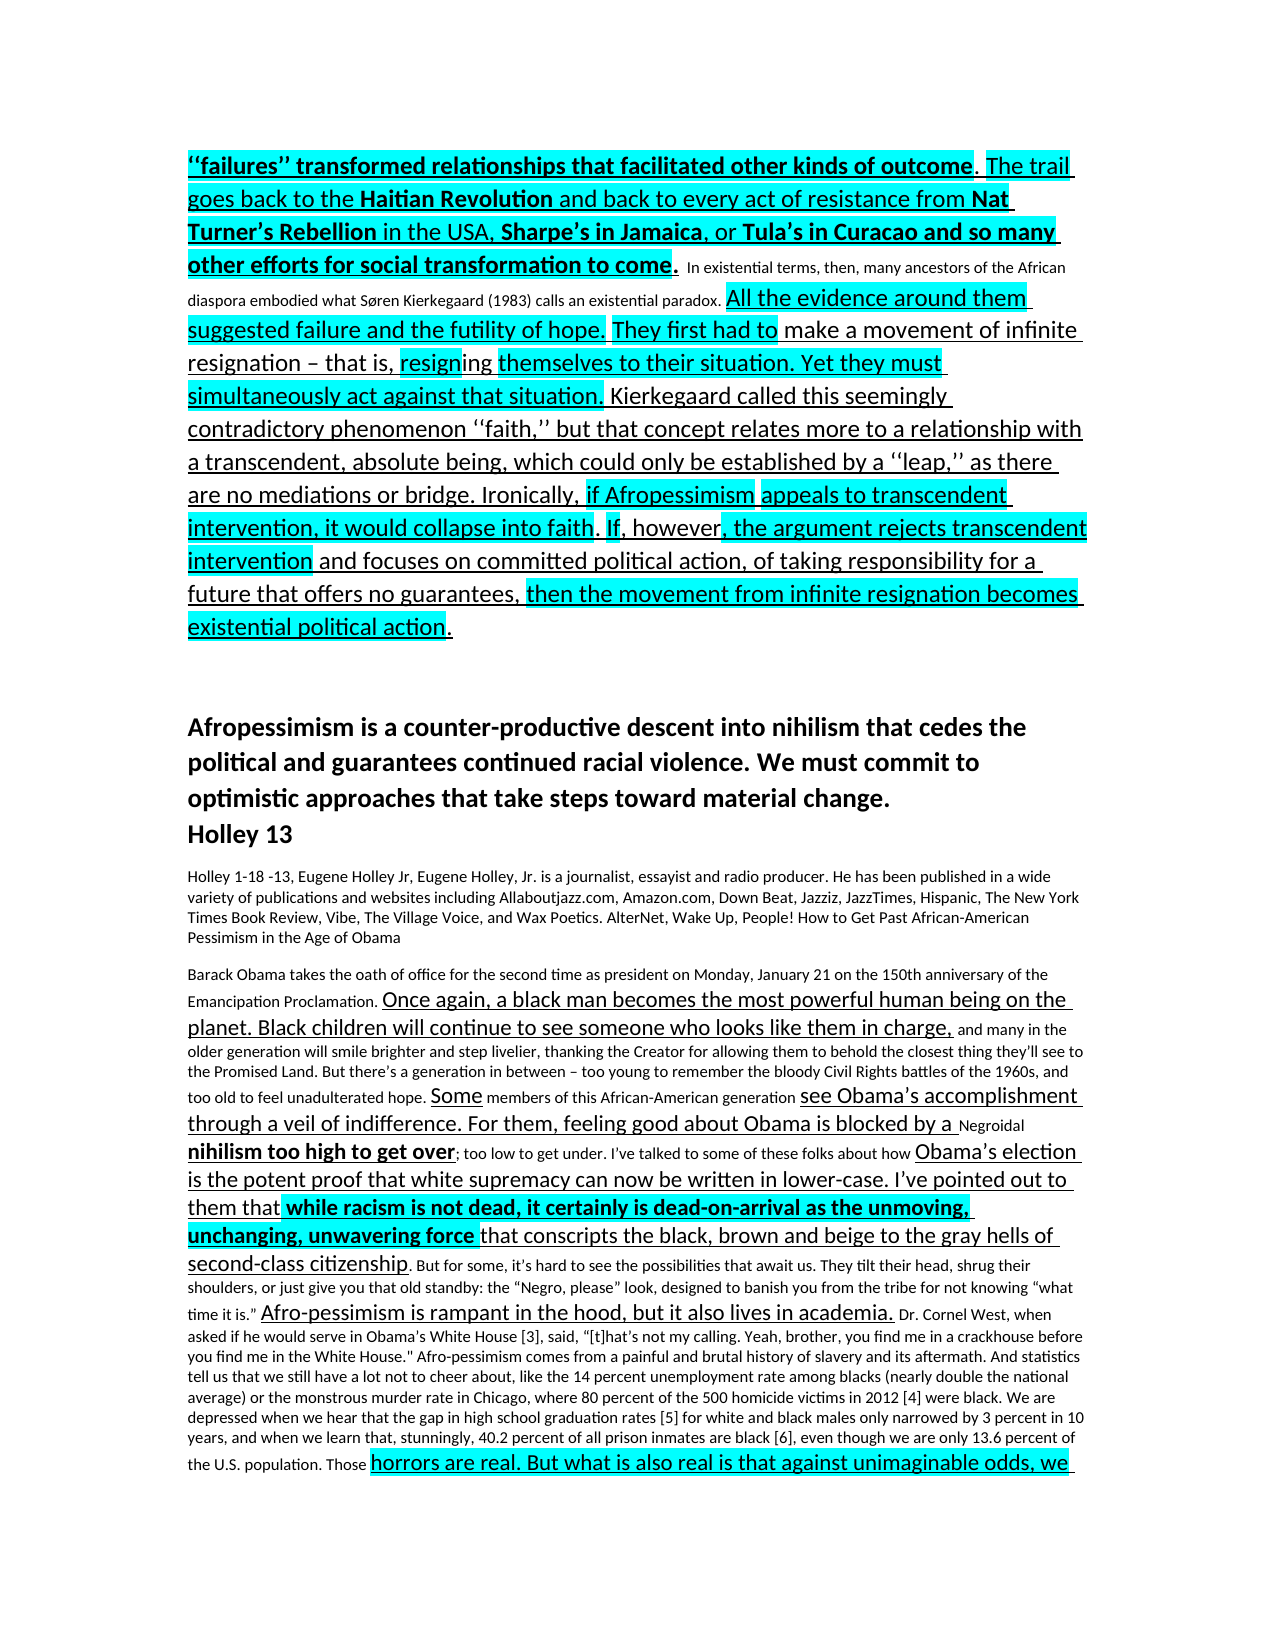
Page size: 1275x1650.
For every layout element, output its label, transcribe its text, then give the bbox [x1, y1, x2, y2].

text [187, 150, 1087, 538]
text Afropessimism is a counter-productive descent into nihilism that cedes the political and guarantees continued racial violence. We must commit to optimistic approaches that take steps toward material change. [187, 710, 1087, 814]
text Holley 13 [187, 817, 1087, 850]
text Holley 1-18 -13, Eugene Holley Jr, Eugene Holley, Jr. is a journalist, essayist and radio producer. He has been published in a wide variety of publications and websites including Allaboutjazz.com, Amazon.com, Down Beat, Jazziz, JazzTimes, Hispanic, The New York Times Book Review, Vibe, The Village Voice, and Wax Poetics. AlterNet, Wake Up, People! How to Get Past African-American Pessimism in the Age of Obama [187, 867, 1087, 948]
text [187, 964, 1087, 1476]
